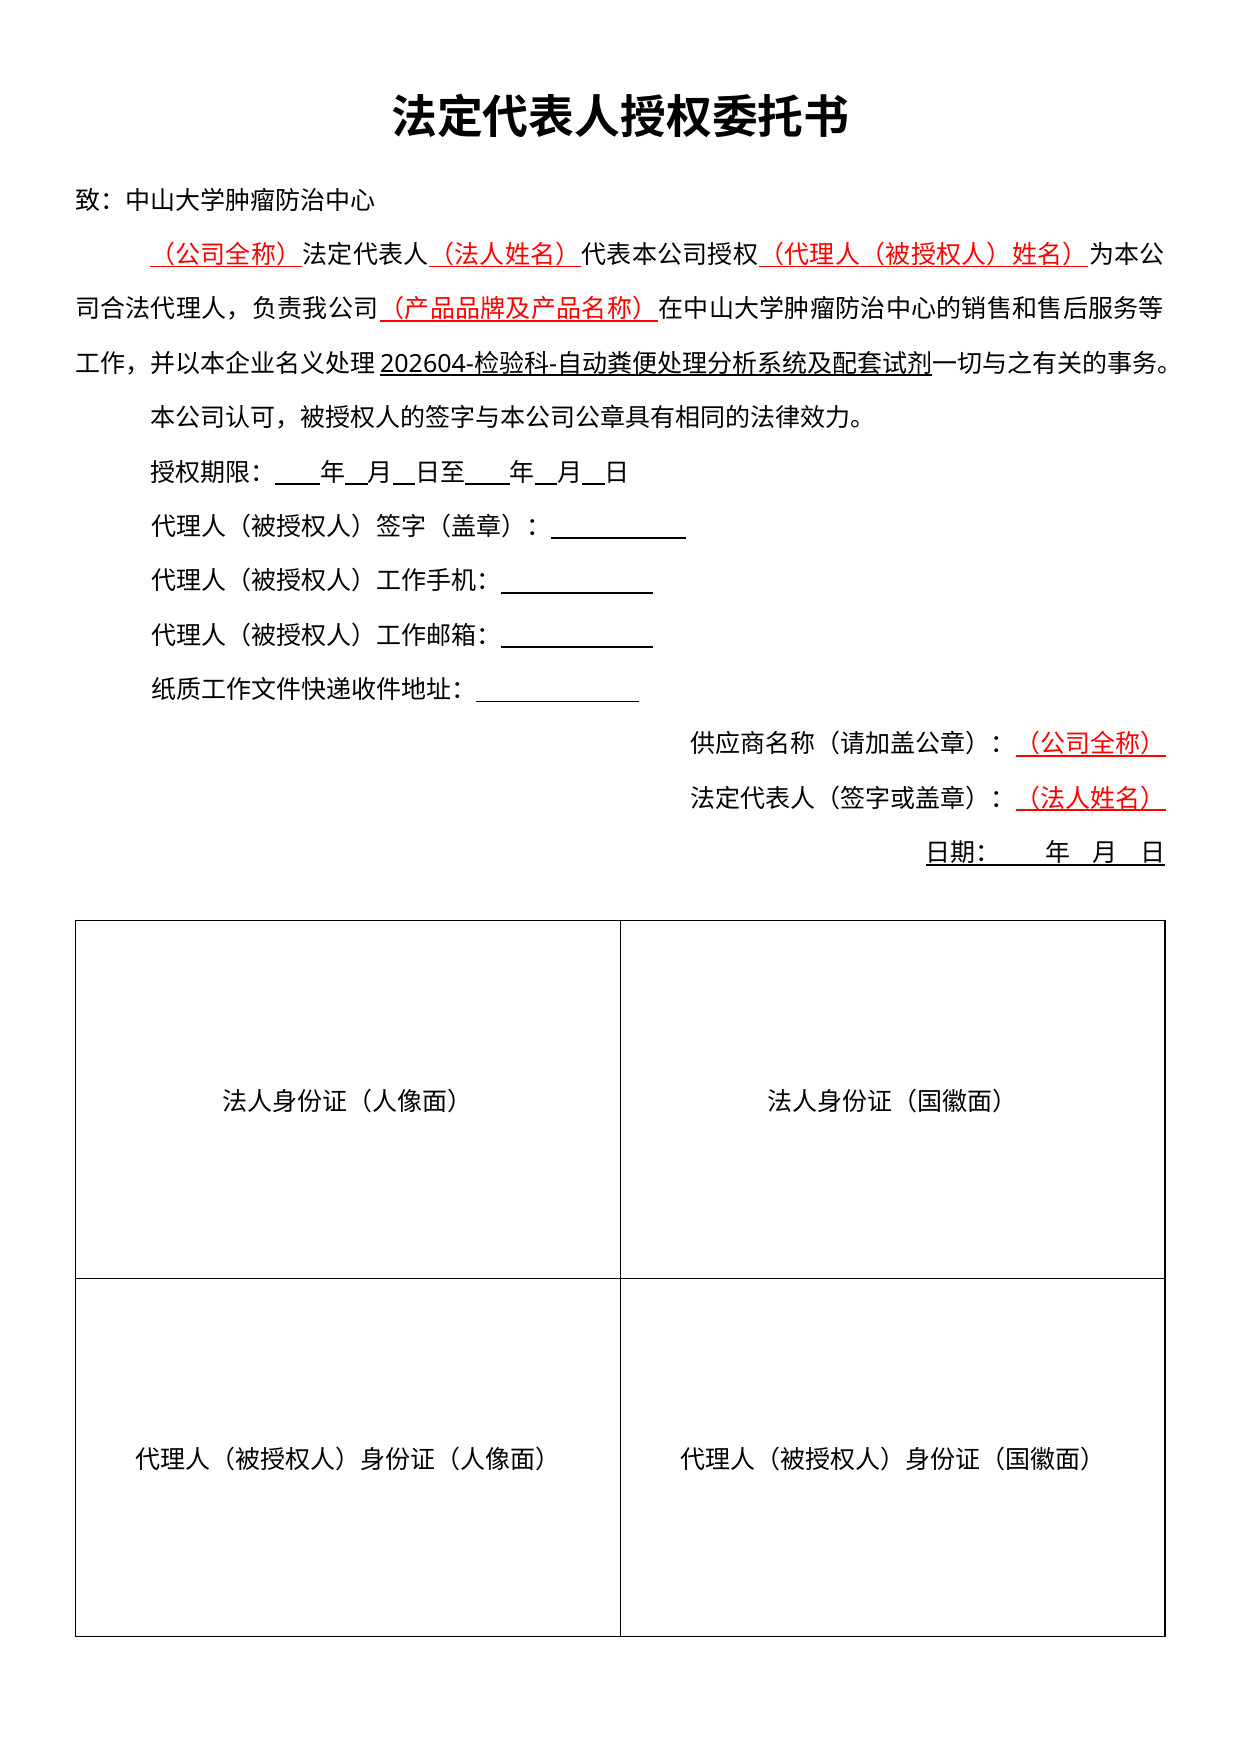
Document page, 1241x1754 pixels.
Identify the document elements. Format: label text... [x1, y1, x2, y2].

text 纸质工作文件快递收件地址： [75, 669, 1165, 706]
text 法定代表人（签字或盖章）：（法人姓名） [75, 778, 1165, 814]
text （公司全称）法定代表人（法人姓名）代表本公司授权（代理人（被授权人）姓名）为本公司合法代理人，负责我公司（产品品牌及产品名称）在中山大学肿瘤防治中心的销售和售后服务等工作，并以本企业名义处理202604-检验科-自动粪便处理分析系统及配套试剂一切与之有关的事务。 [75, 234, 1165, 379]
table_cell 代理人（被授权人）身份证（国徽面） [621, 1279, 1164, 1636]
table_header 法人身份证（国徽面） [621, 921, 1164, 1278]
text 授权期限： 年 月 日至 年 月 日 [75, 452, 1165, 488]
table_header 法人身份证（人像面） [76, 921, 620, 1278]
text 代理人（被授权人）工作手机： [75, 561, 1165, 597]
text 法定代表人授权委托书 [75, 81, 1165, 147]
text 日期： 年 月 日 [75, 833, 1165, 869]
table_cell 代理人（被授权人）身份证（人像面） [76, 1279, 620, 1636]
text 代理人（被授权人）工作邮箱： [75, 615, 1165, 651]
text 代理人（被授权人）签字（盖章）： [75, 506, 1165, 543]
text 本公司认可，被授权人的签字与本公司公章具有相同的法律效力。 [75, 398, 1165, 434]
text 供应商名称（请加盖公章）：（公司全称） [75, 724, 1165, 760]
text 致：中山大学肿瘤防治中心 [75, 180, 1165, 216]
